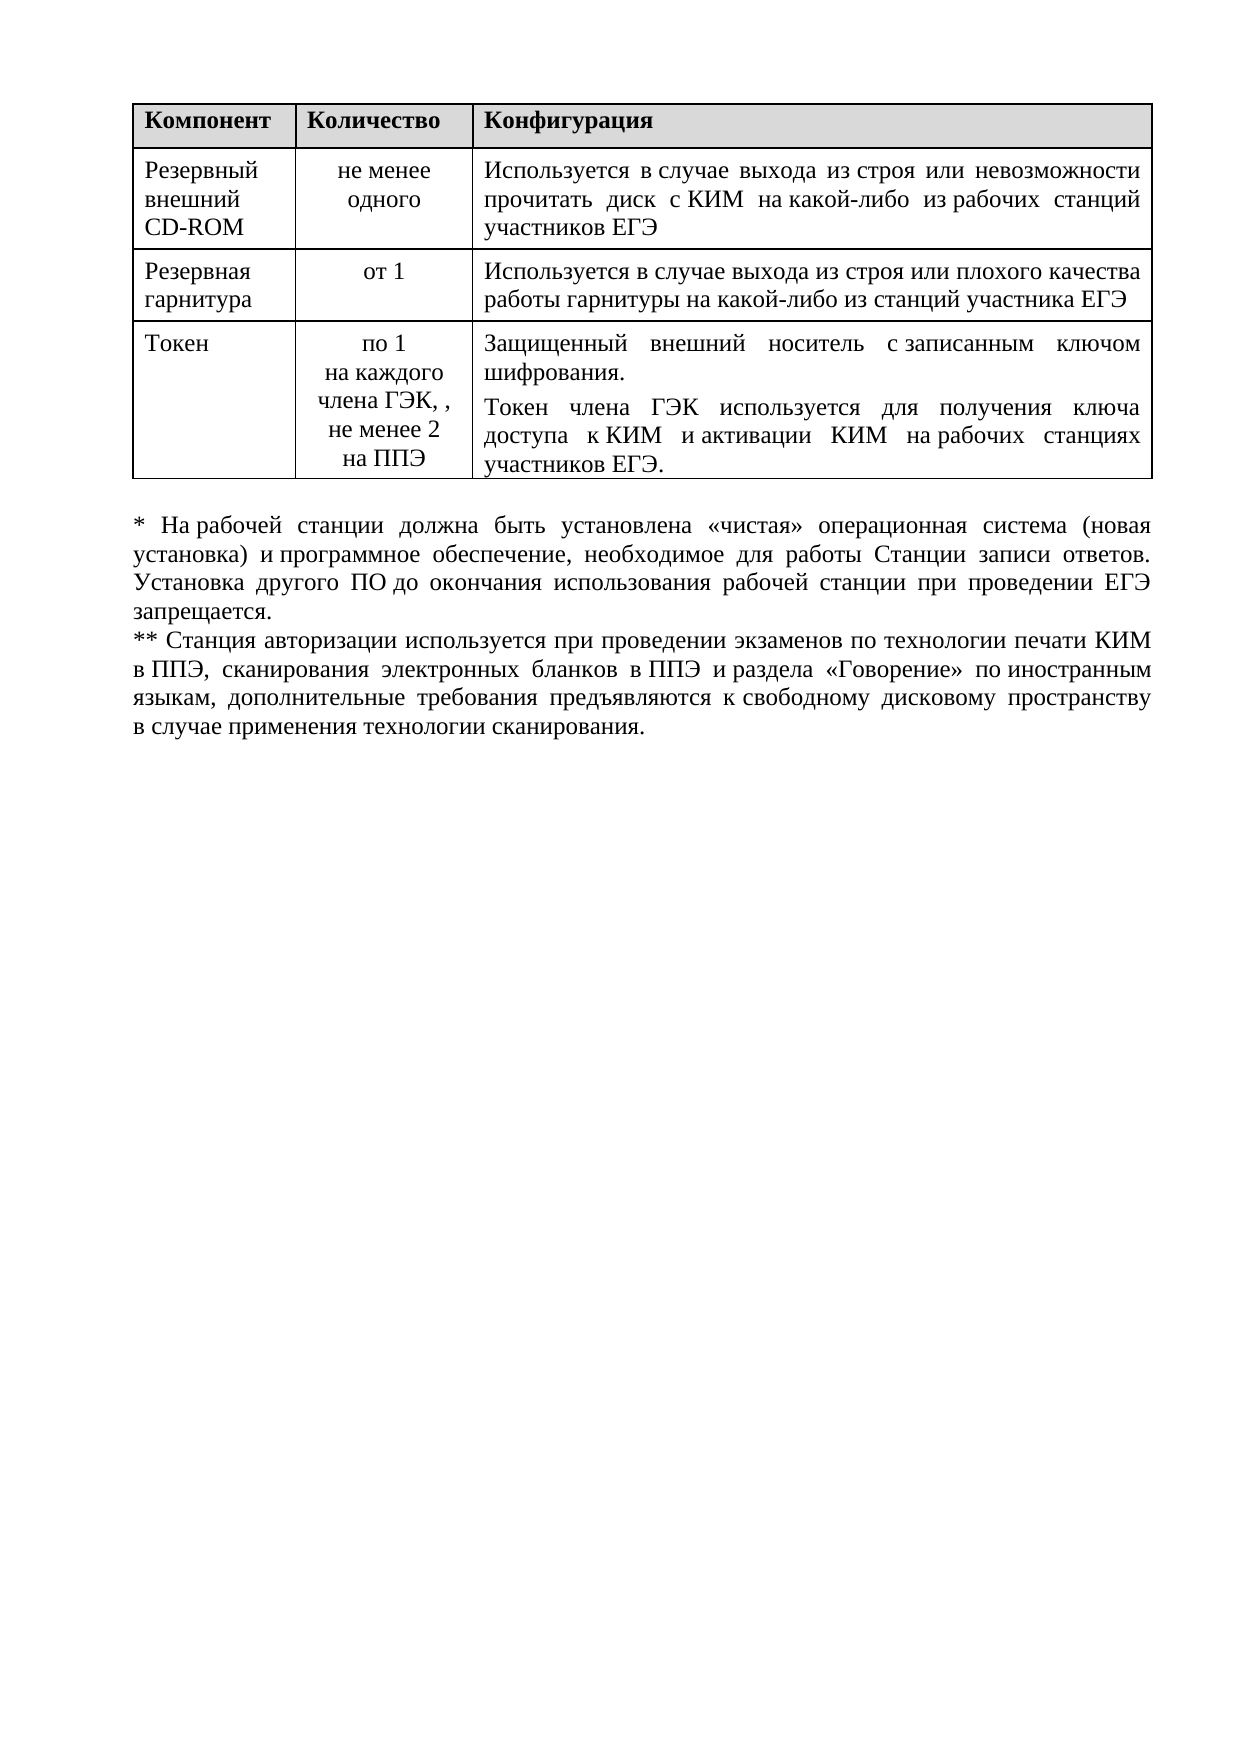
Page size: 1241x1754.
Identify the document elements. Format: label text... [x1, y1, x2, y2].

table_cell не менее одного [296, 149, 472, 247]
table_header Количество [297, 105, 472, 147]
table_cell Резервная гарнитура [134, 250, 295, 319]
table_header Компонент [134, 105, 295, 147]
text ** Станция авторизации используется при проведении экзаменов по технологии печати КИМ в ППЭ, сканирования электронных бланков в ППЭ и раздела «Говорение» по иностранным языкам, дополнительные требования предъявляются к свободному дисковому пространству в случае применения технологии сканирования. [133, 625, 1152, 740]
table_cell Используется в случае выхода из строя или невозможности прочитать диск с КИМ на какой-либо из рабочих станций участников ЕГЭ [473, 149, 1151, 247]
table_cell от 1 [296, 250, 472, 319]
table_cell Резервный внешний CD-ROM [134, 149, 295, 247]
table_cell по 1 на каждого члена ГЭК, , не менее 2 на ППЭ [296, 322, 472, 478]
table_cell Токен [134, 322, 295, 478]
text * На рабочей станции должна быть установлена «чистая» операционная система (новая установка) и программное обеспечение, необходимое для работы Станции записи ответов. Установка другого ПО до окончания использования рабочей станции при проведении ЕГЭ запрещается. [133, 510, 1152, 625]
table_cell Используется в случае выхода из строя или плохого качества работы гарнитуры на какой-либо из станций участника ЕГЭ [473, 250, 1151, 319]
table_cell Защищенный внешний носитель с записанным ключом шифрования. Токен члена ГЭК используется для получения ключа доступа к КИМ и активации КИМ на рабочих станциях участников ЕГЭ. [473, 322, 1151, 478]
table_header Конфигурация [474, 105, 1151, 147]
